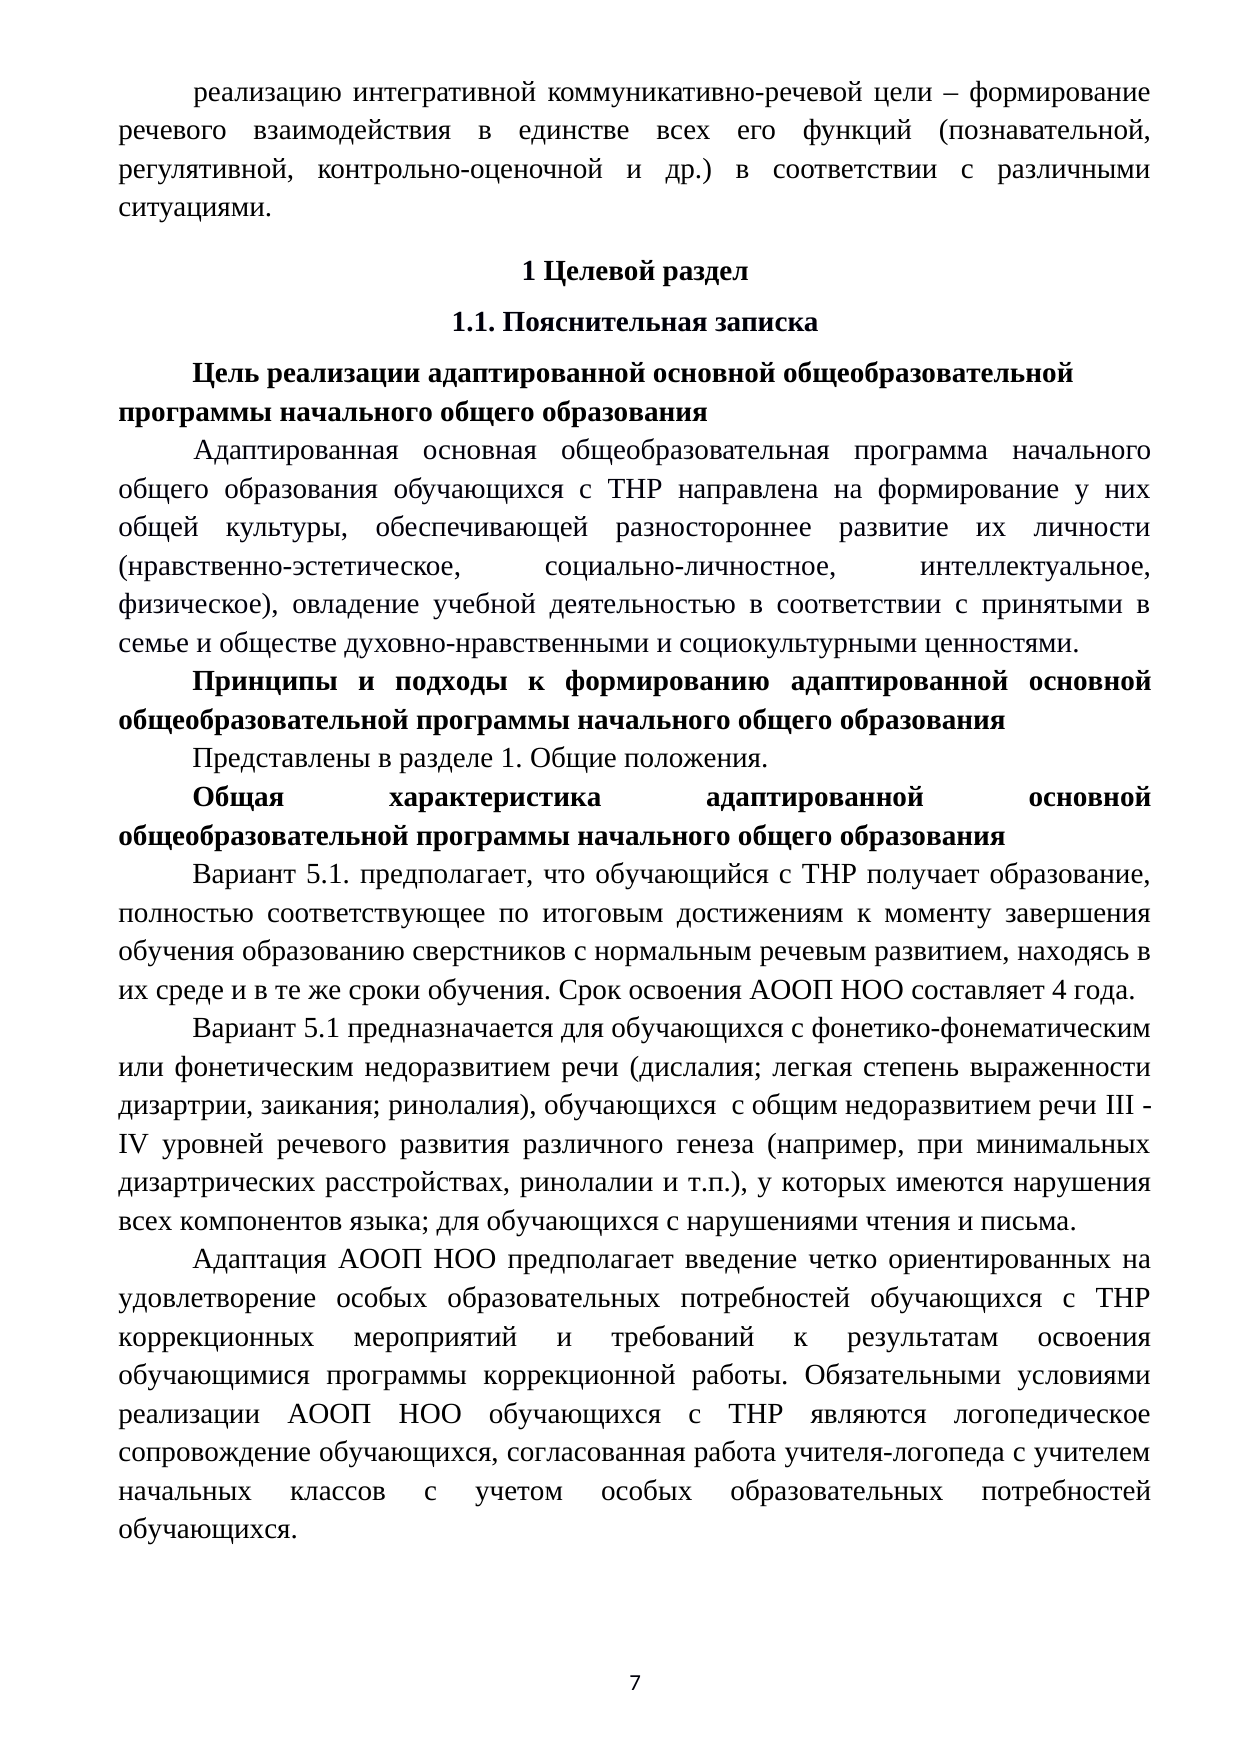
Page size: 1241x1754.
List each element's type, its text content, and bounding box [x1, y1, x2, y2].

text 1.1. Пояснительная записка [118, 304, 1152, 338]
text Представлены в разделе 1. Общие положения. [118, 741, 1152, 774]
text 1 Целевой раздел [118, 253, 1152, 287]
text программы начального общего образования [118, 394, 1152, 427]
text Вариант 5.1. предполагает, что обучающийся с ТНР получает образование, полностью соответствующее по итоговым достижениям к моменту завершения обучения образованию сверстников с нормальным речевым развитием, находясь в их среде и в те же сроки обучения. Срок освоения АООП НОО составляет 4 года. [118, 856, 1152, 1005]
text реализацию интегративной коммуникативно-речевой цели – формирование речевого взаимодействия в единстве всех его функций (познавательной, регулятивной, контрольно-оценочной и др.) в соответствии с различными ситуациями. [118, 74, 1152, 223]
text Общая характеристика адаптированной основной общеобразовательной программы начального общего образования [118, 779, 1152, 851]
text Принципы и подходы к формированию адаптированной основной общеобразовательной программы начального общего образования [118, 663, 1152, 736]
text Цель реализации адаптированной основной общеобразовательной [118, 355, 1152, 389]
text Адаптированная основная общеобразовательная программа начального общего образования обучающихся с ТНР направлена на формирование у них общей культуры, обеспечивающей разностороннее развитие их личности (нравственно-эстетическое, социально-личностное, интеллектуальное, физическое), овладение учебной деятельностью в соответствии с принятыми в семье и обществе духовно-нравственными и социокультурными ценностями. [118, 432, 1152, 658]
text Вариант 5.1 предназначается для обучающихся с фонетико-фонематическим или фонетическим недоразвитием речи (дислалия; легкая степень выраженности дизартрии, заикания; ринолалия), обучающихся с общим недоразвитием речи III - IV уровней речевого развития различного генеза (например, при минимальных дизартрических расстройствах, ринолалии и т.п.), у которых имеются нарушения всех компонентов языка; для обучающихся с нарушениями чтения и письма. [118, 1010, 1152, 1237]
text Адаптация АООП НОО предполагает введение четко ориентированных на удовлетворение особых образовательных потребностей обучающихся с ТНР коррекционных мероприятий и требований к результатам освоения обучающимися программы коррекционной работы. Обязательными условиями реализации АООП НОО обучающихся с ТНР являются логопедическое сопровождение обучающихся, согласованная работа учителя-логопеда с учителем начальных классов с учетом особых образовательных потребностей обучающихся. [118, 1242, 1152, 1545]
